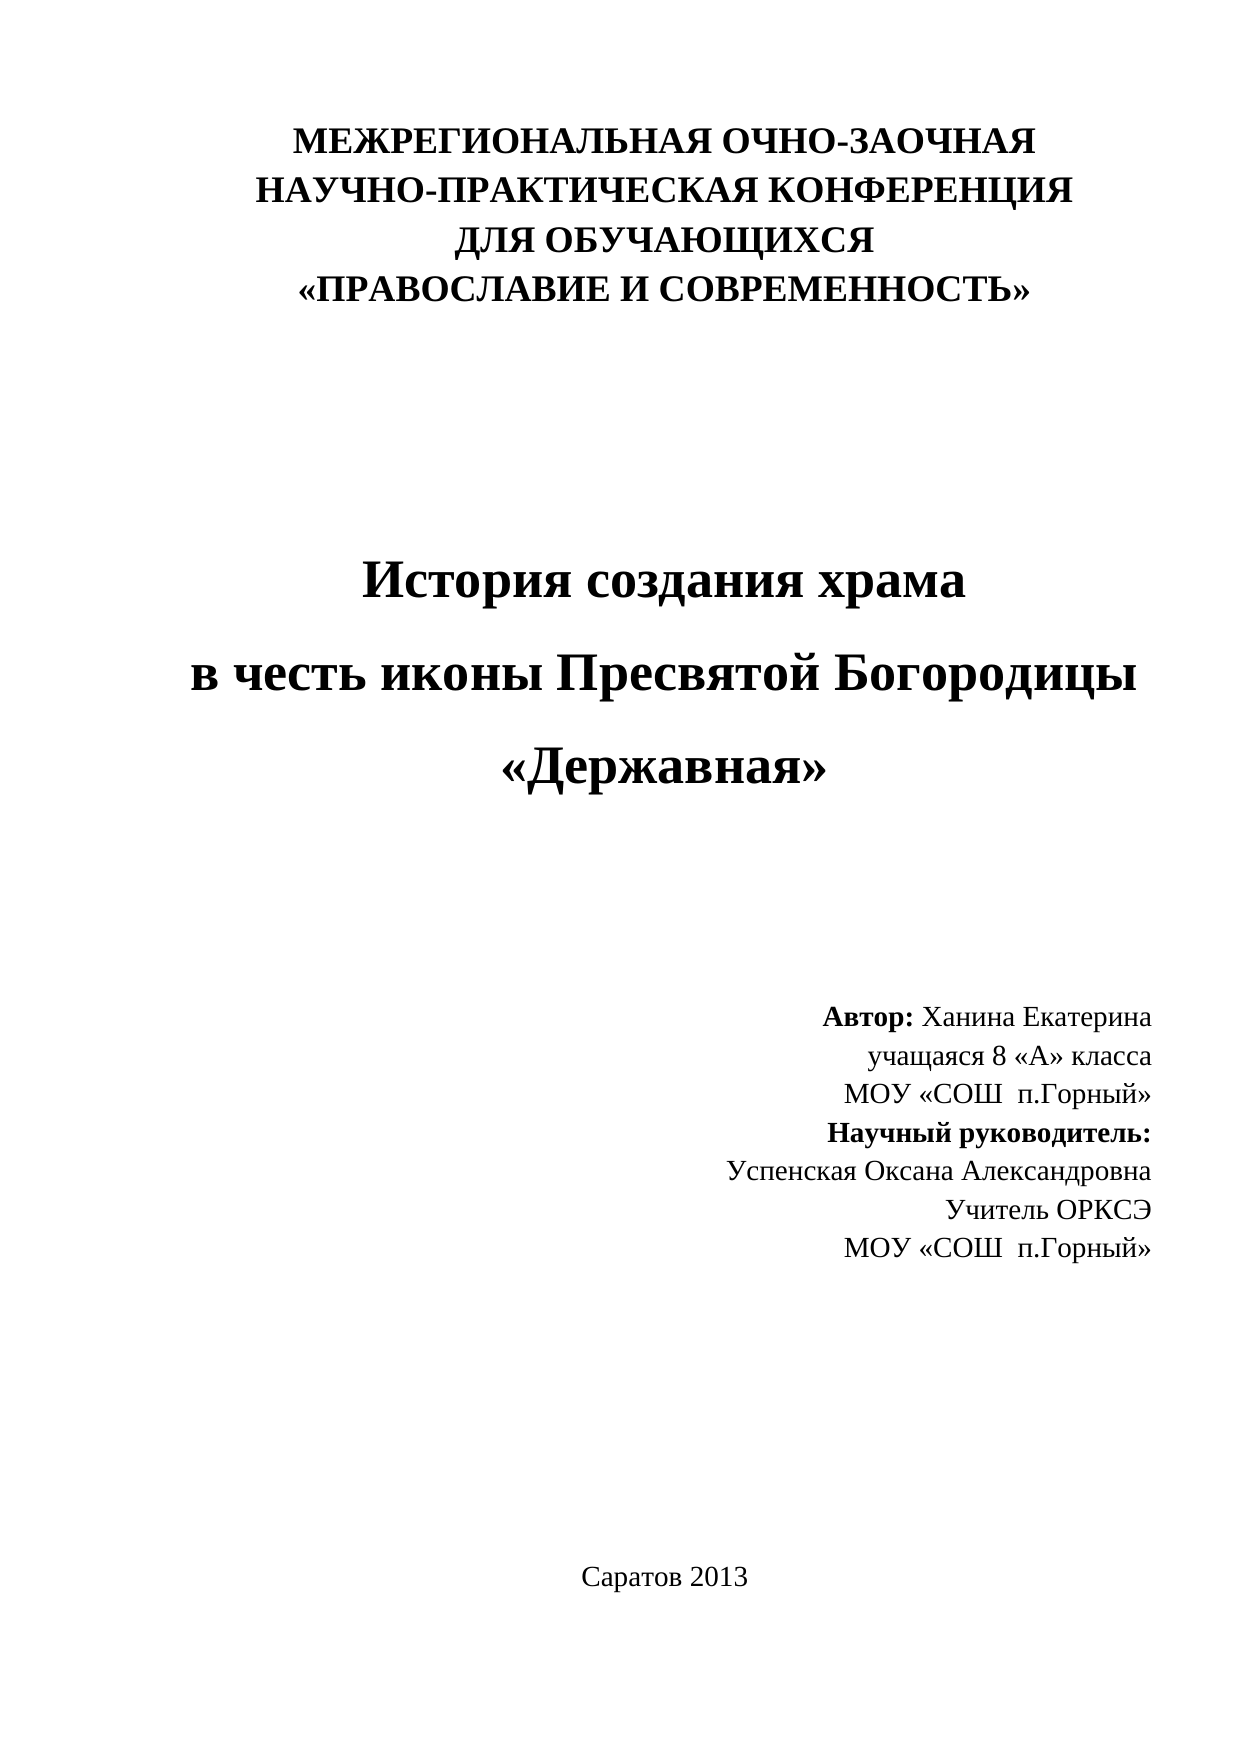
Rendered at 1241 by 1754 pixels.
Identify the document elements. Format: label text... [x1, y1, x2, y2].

text «ПРАВОСЛАВИЕ И СОВРЕМЕННОСТЬ» [177, 267, 1152, 310]
text Успенская Оксана Александровна [177, 1153, 1152, 1187]
text История создания храма [177, 546, 1152, 609]
text Учитель ОРКСЭ [177, 1192, 1152, 1226]
text Саратов 2013 [177, 1559, 1152, 1593]
text ДЛЯ ОБУЧАЮЩИХСЯ [177, 217, 1152, 260]
text НАУЧНО-ПРАКТИЧЕСКАЯ КОНФЕРЕНЦИЯ [177, 168, 1152, 211]
text МОУ «СОШ п.Горный» [177, 1231, 1152, 1264]
text Автор: Ханина Екатерина [177, 999, 1152, 1033]
text в честь иконы Пресвятой Богородицы [177, 640, 1152, 702]
text Научный руководитель: [177, 1115, 1152, 1148]
text МЕЖРЕГИОНАЛЬНАЯ ОЧНО-ЗАОЧНАЯ [177, 118, 1152, 161]
text МОУ «СОШ п.Горный» [177, 1076, 1152, 1110]
text «Державная» [177, 733, 1152, 796]
text учащаяся 8 «А» класса [177, 1038, 1152, 1071]
